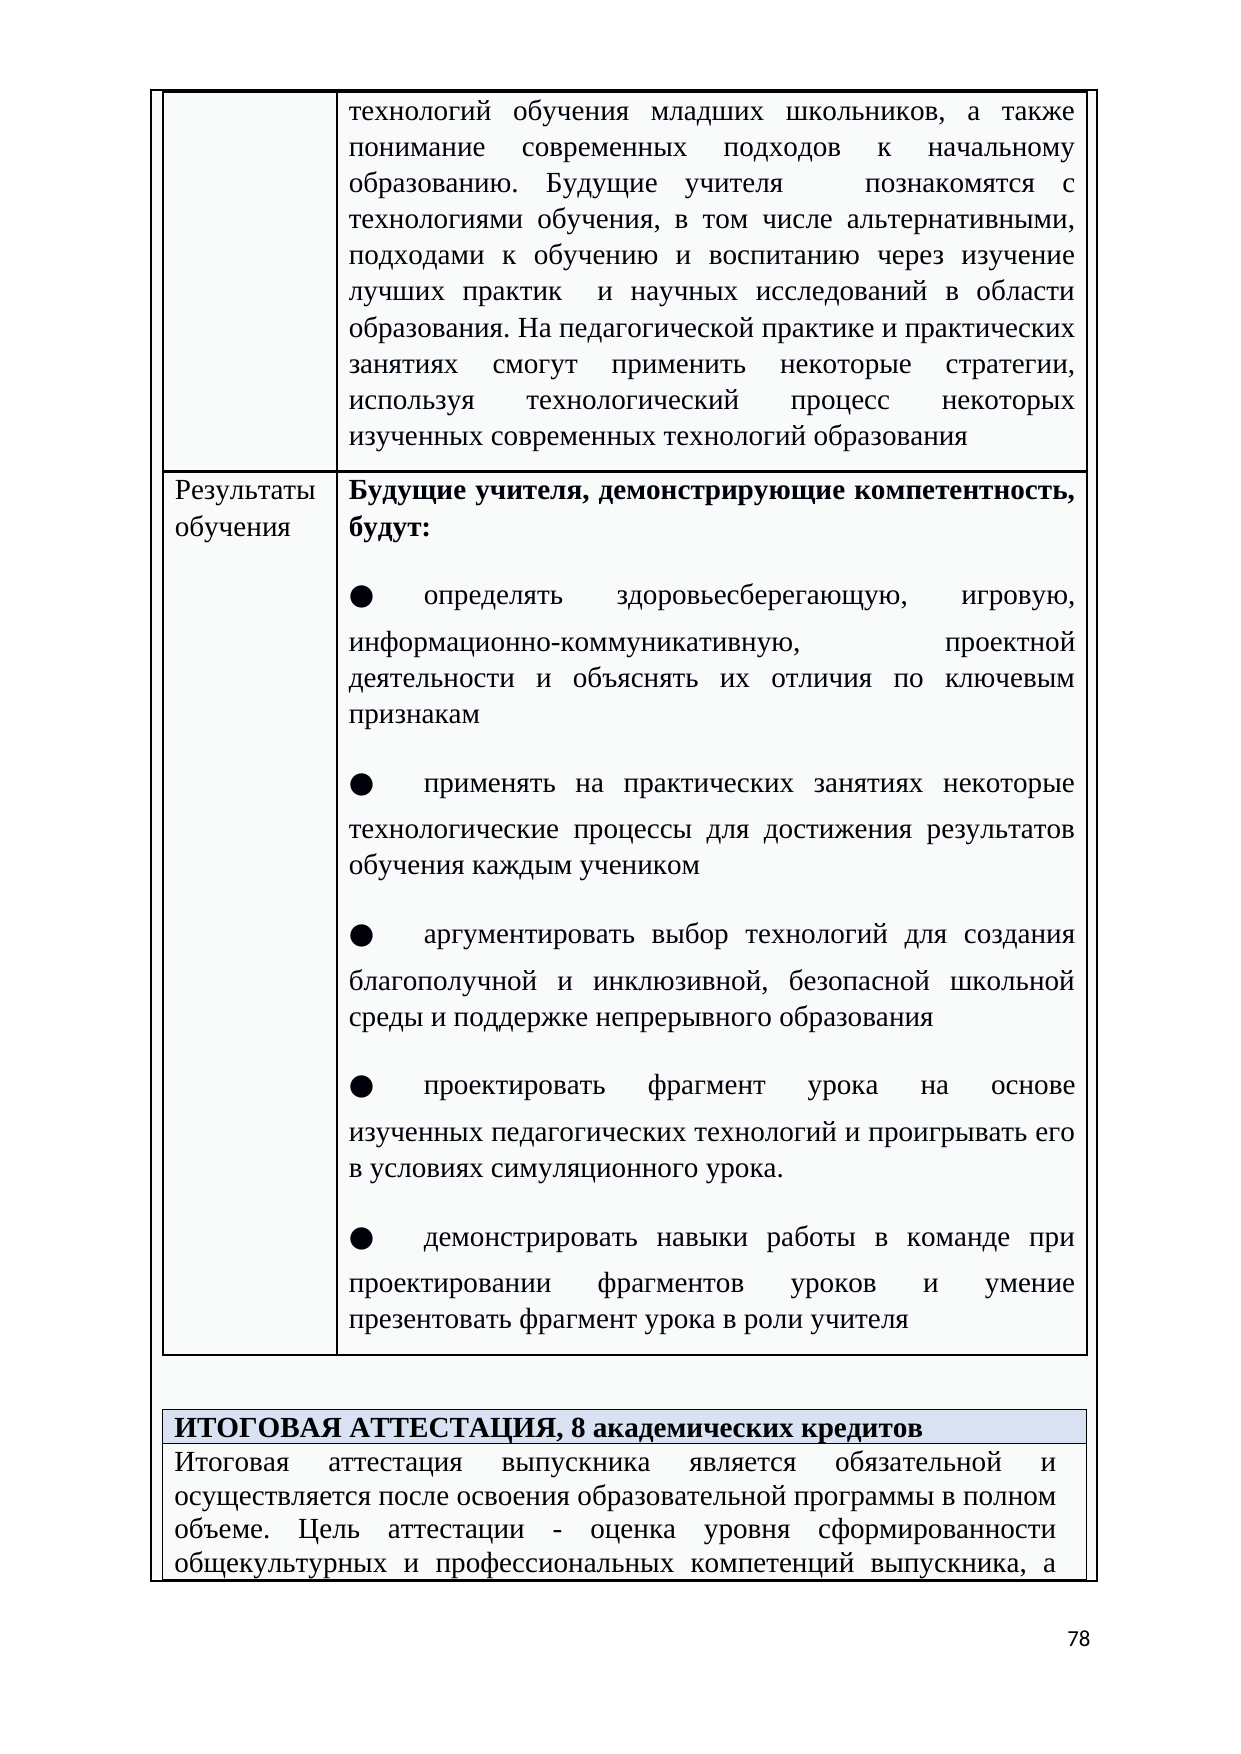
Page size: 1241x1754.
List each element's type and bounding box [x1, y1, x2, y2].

table_cell [152, 91, 1096, 1579]
